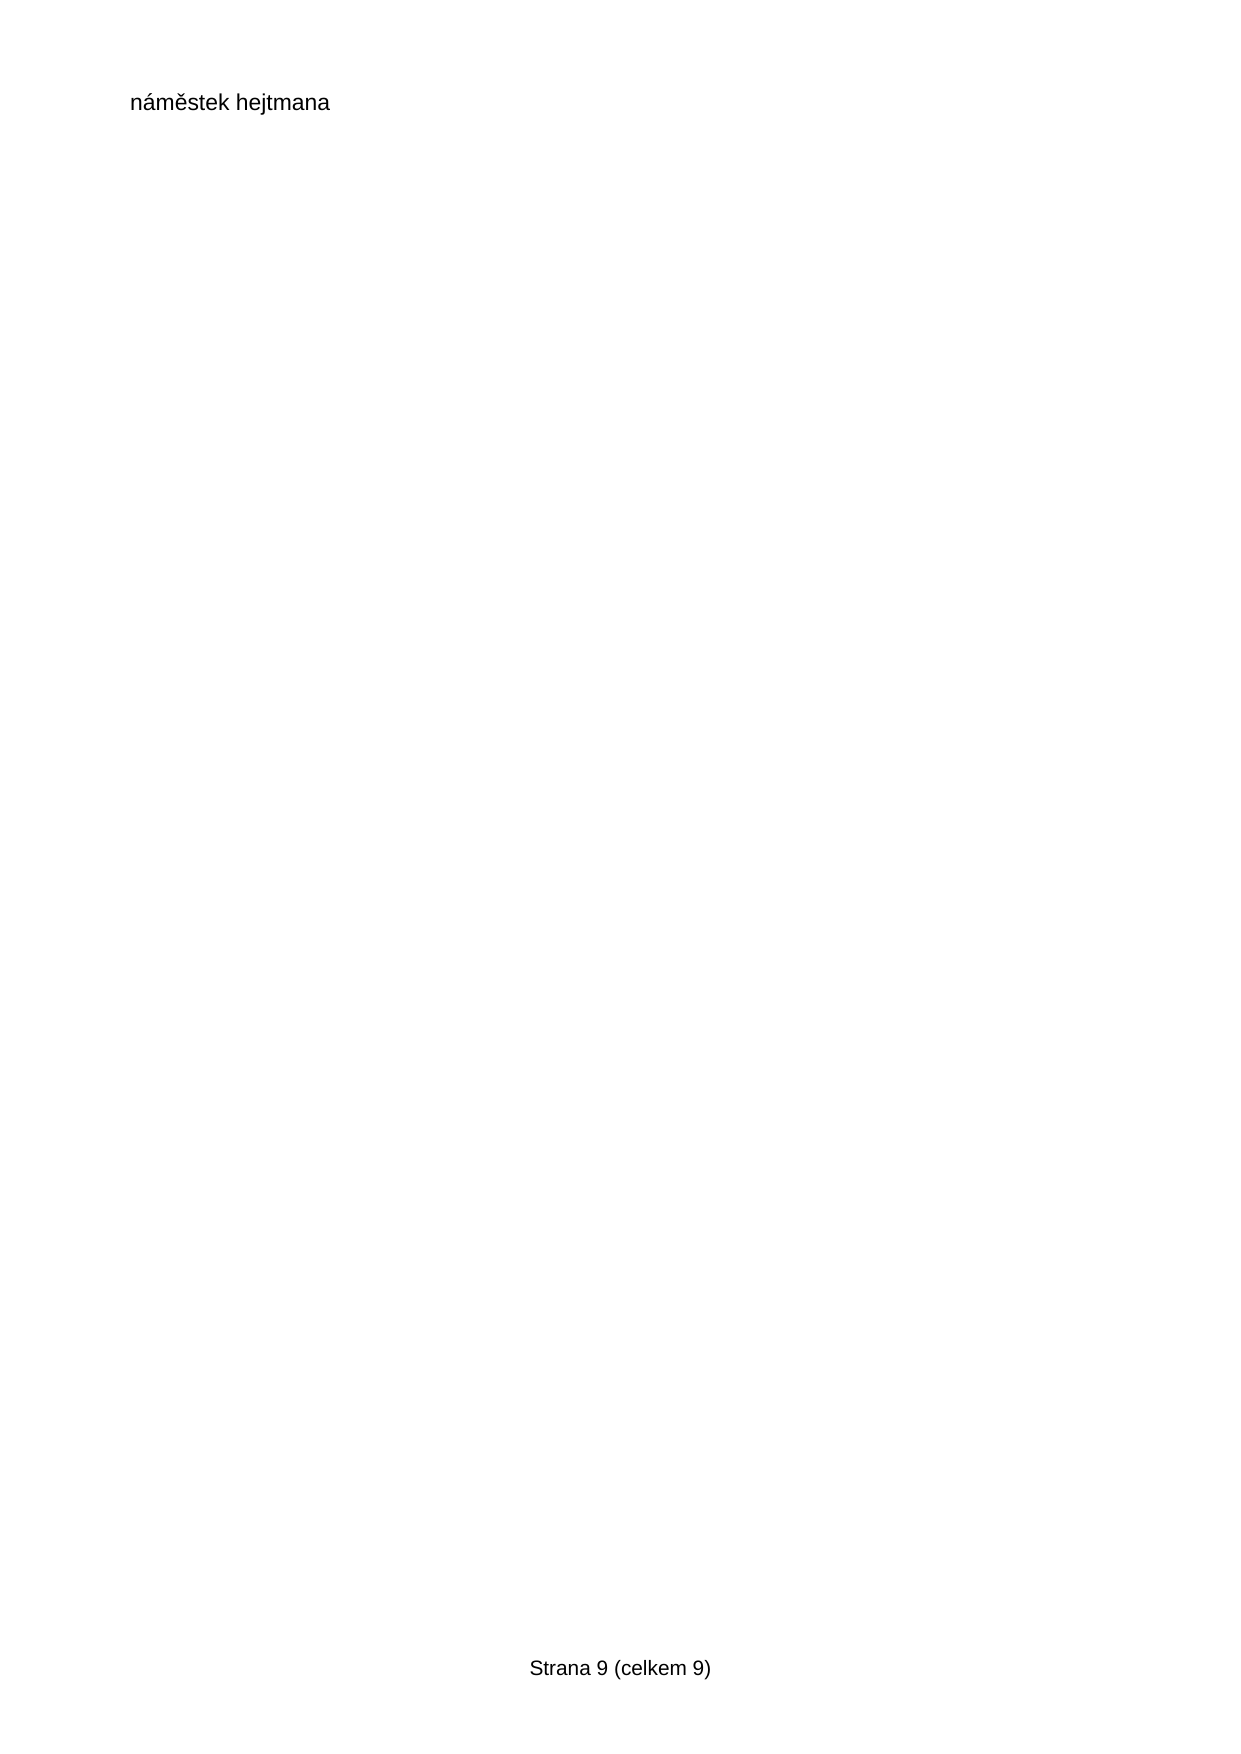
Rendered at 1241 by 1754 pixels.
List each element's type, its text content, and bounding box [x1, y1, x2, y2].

text náměstek hejtmana [130, 89, 1110, 115]
